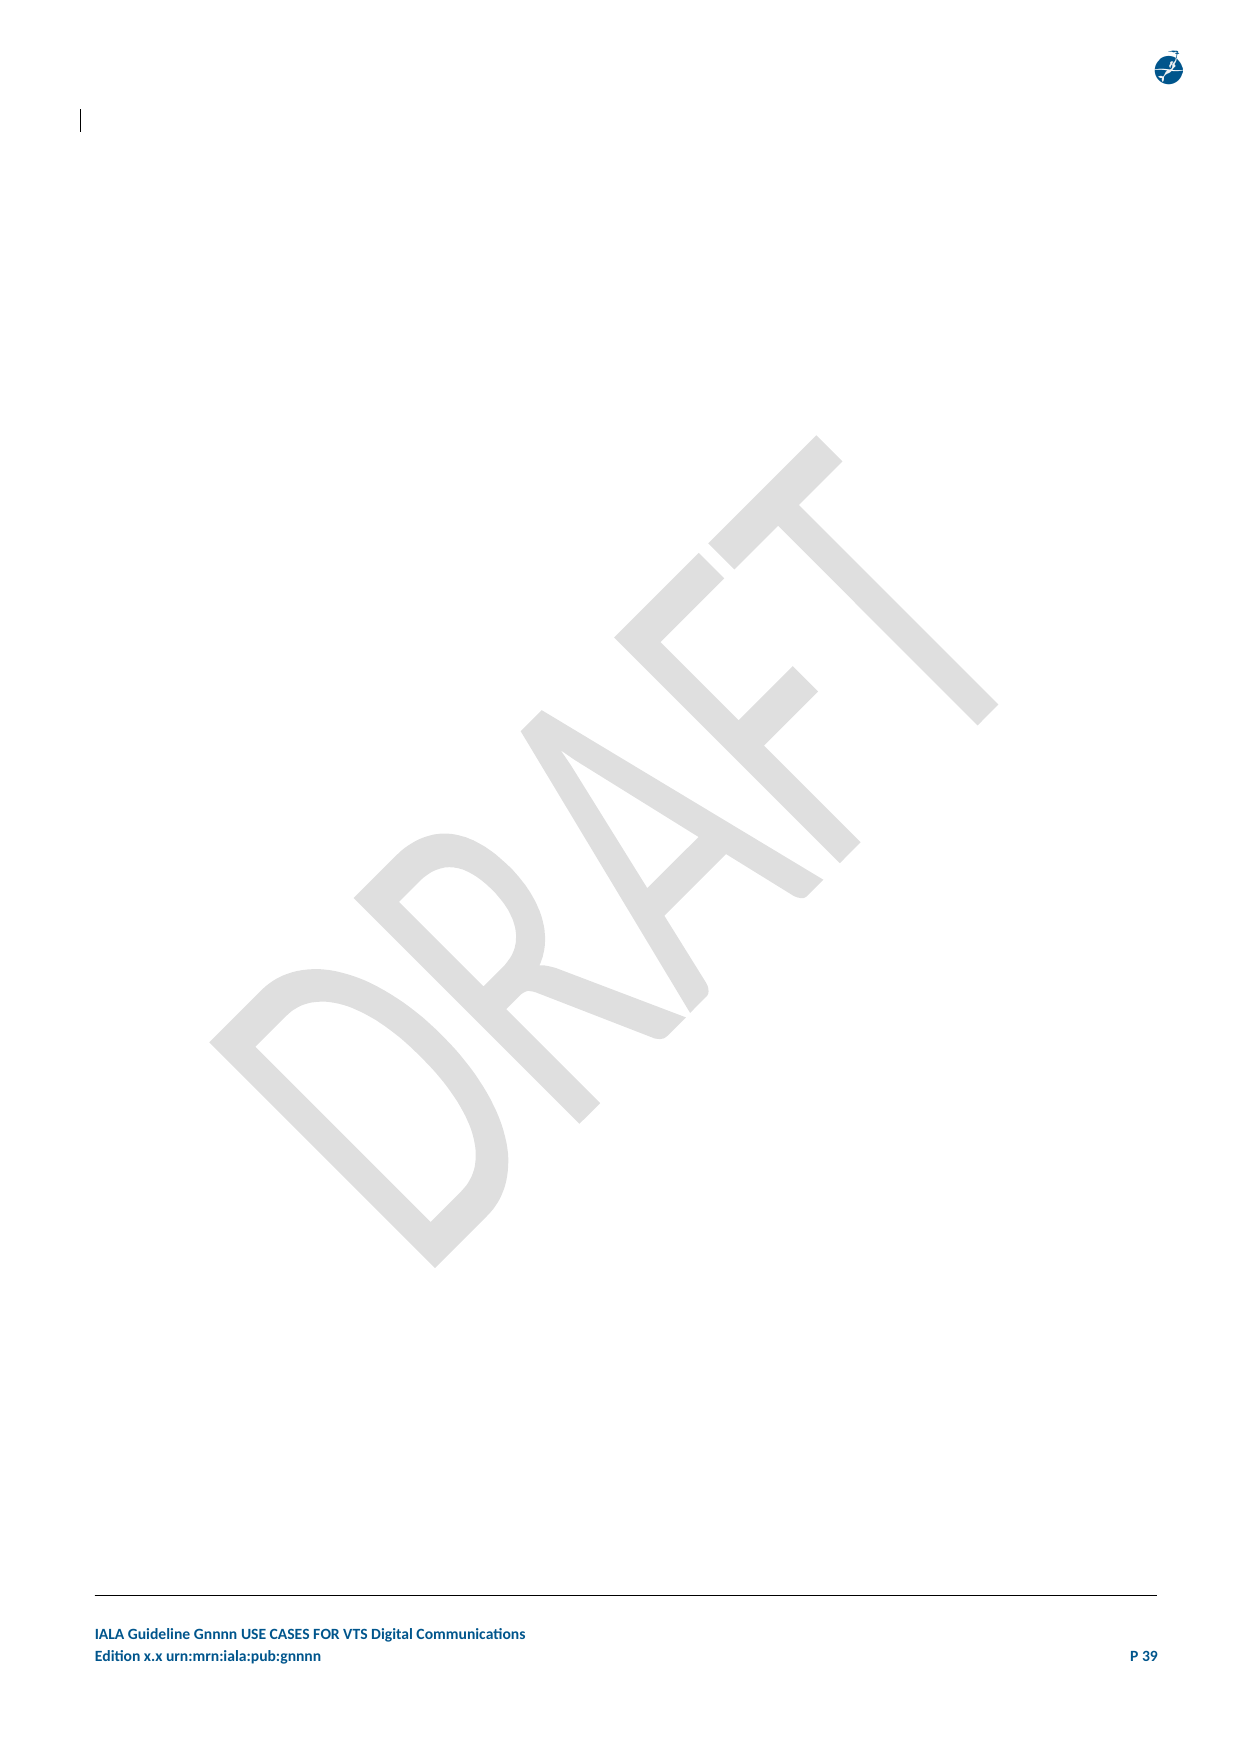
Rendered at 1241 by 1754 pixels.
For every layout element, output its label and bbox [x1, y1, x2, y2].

picture [1123, 0, 1241, 119]
